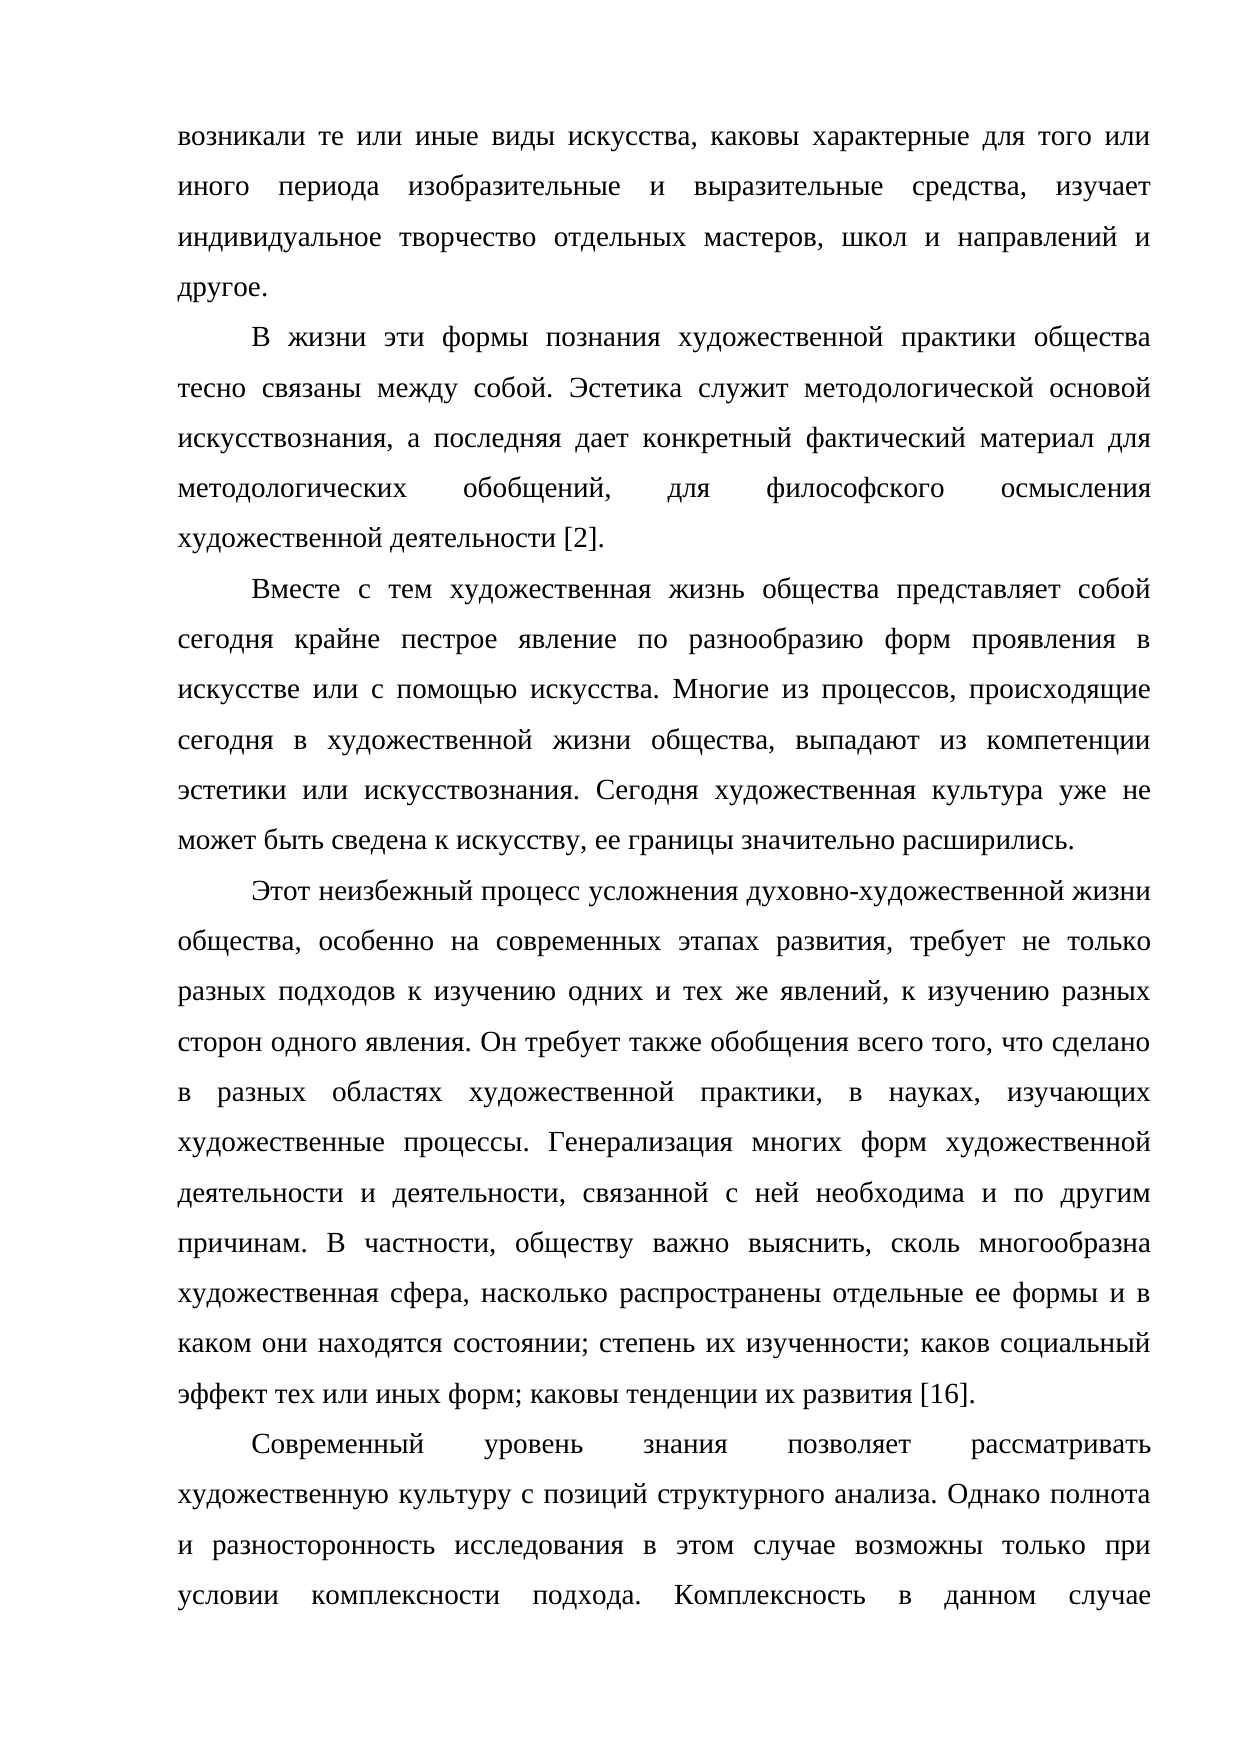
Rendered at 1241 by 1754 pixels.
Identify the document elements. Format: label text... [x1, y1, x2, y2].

text Вместе с тем художественная жизнь общества представляет собой сегодня крайне пестрое явление по разнообразию форм проявления в искусстве или с помощью искусства. Многие из процессов, происходящие сегодня в художественной жизни общества, выпадают из компетенции эстетики или искусствознания. Сегодня художественная культура уже не может быть сведена к искусству, ее границы значительно расширились. [177, 571, 1152, 856]
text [177, 1426, 1152, 1611]
text Этот неизбежный процесс усложнения духовно-художественной жизни общества, особенно на современных этапах развития, требует не только разных подходов к изучению одних и тех же явлений, к изучению разных сторон одного явления. Он требует также обобщения всего того, что сделано в разных областях художественной практики, в науках, изучающих художественные процессы. Генерализация многих форм художественной деятельности и деятельности, связанной с ней необходима и по другим причинам. В частности, обществу важно выяснить, сколь многообразна художественная сфера, насколько распространены отдельные ее формы и в каком они находятся состоянии; степень их изученности; каков социальный эффект тех или иных форм; каковы тенденции их развития [16]. [177, 873, 1152, 1409]
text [177, 118, 1152, 303]
text В жизни эти формы познания художественной практики общества тесно связаны между собой. Эстетика служит методологической основой искусствознания, а последняя дает конкретный фактический материал для методологических обобщений, для философского осмысления художественной деятельности [2]. [177, 319, 1152, 554]
